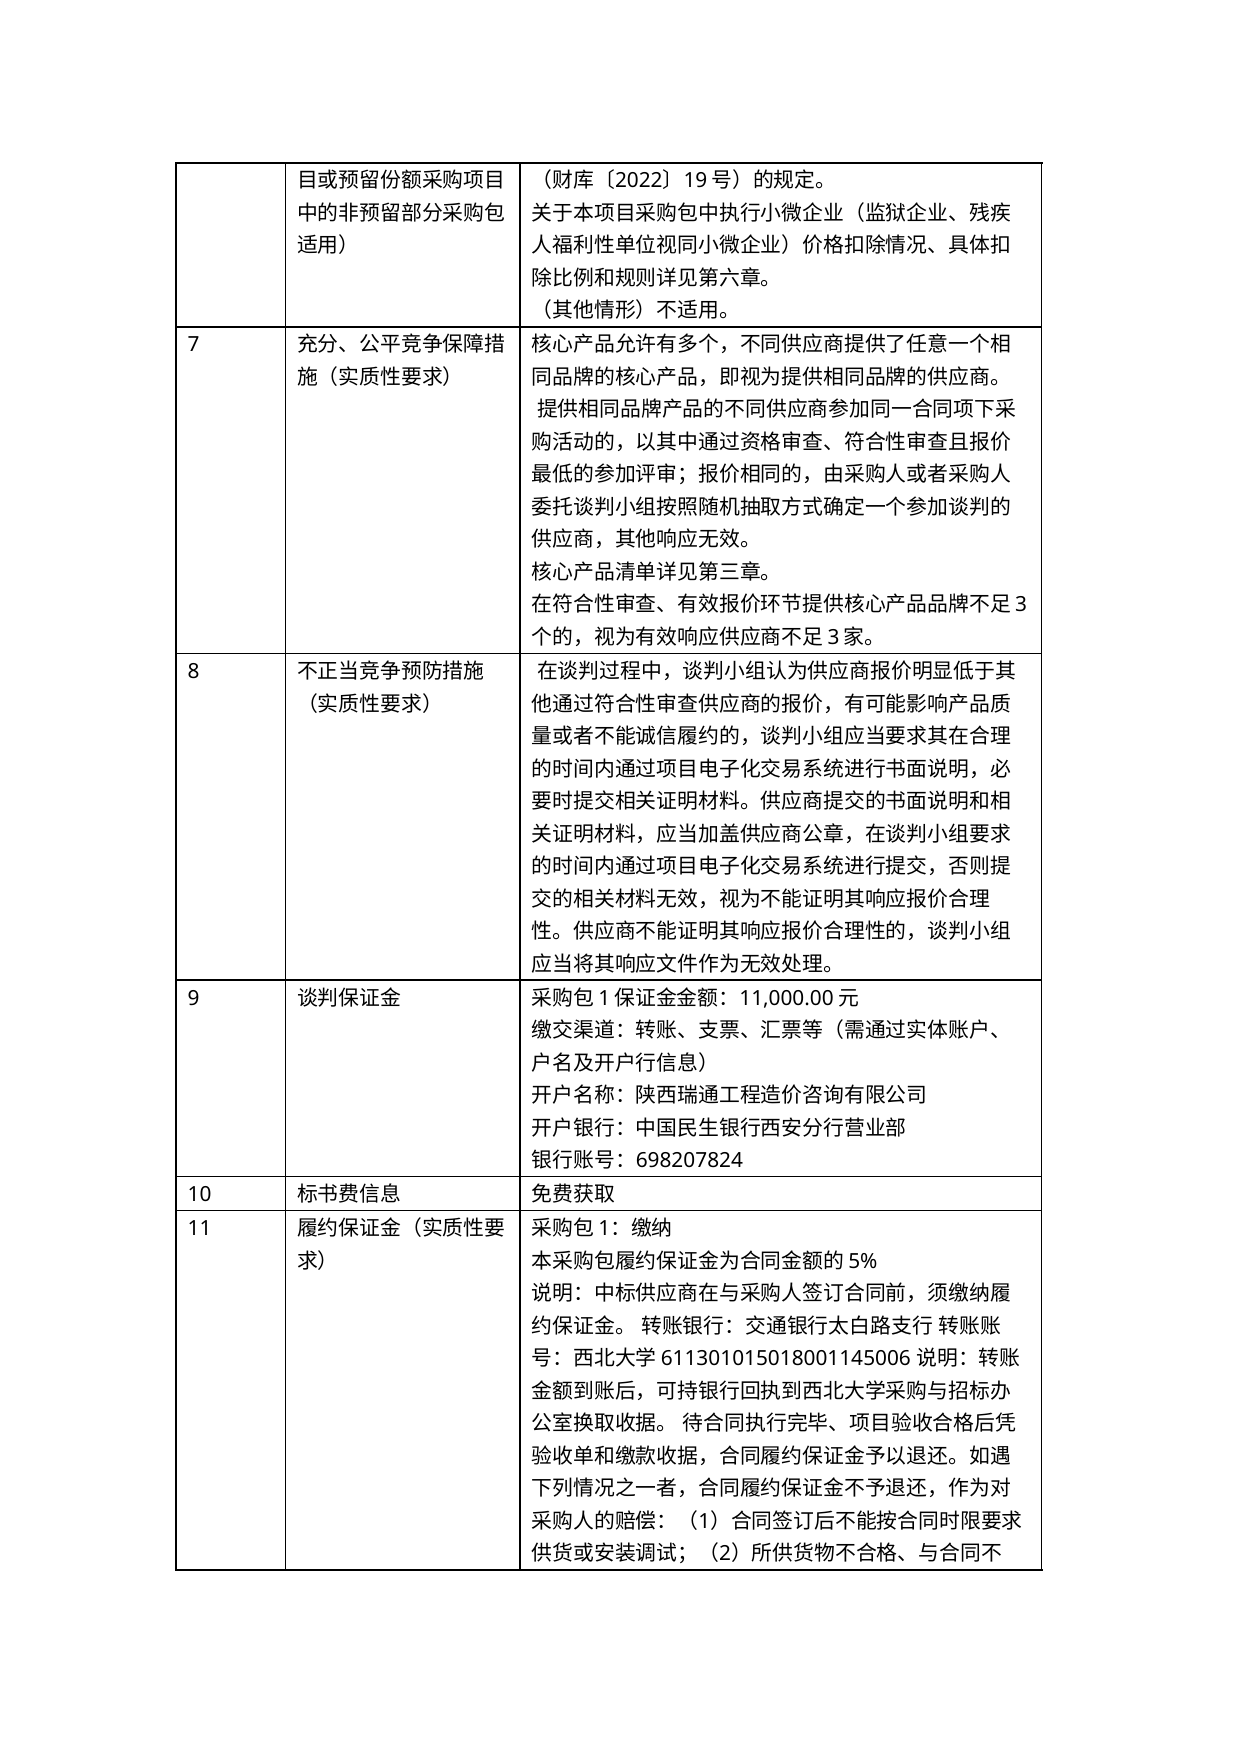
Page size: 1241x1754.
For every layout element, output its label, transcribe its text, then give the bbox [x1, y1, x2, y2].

table_cell 履约保证金（实质性要求） [286, 1211, 519, 1569]
table_cell 8 [177, 654, 285, 979]
table_cell 不正当竞争预防措施（实质性要求） [286, 654, 519, 979]
table_cell 9 [177, 981, 285, 1176]
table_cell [521, 164, 1041, 326]
table_cell 在谈判过程中，谈判小组认为供应商报价明显低于其他通过符合性审查供应商的报价，有可能影响产品质量或者不能诚信履约的，谈判小组应当要求其在合理的时间内通过项目电子化交易系统进行书面说明，必要时提交相关证明材料。供应商提交的书面说明和相关证明材料，应当加盖供应商公章，在谈判小组要求的时间内通过项目电子化交易系统进行提交，否则提交的相关材料无效，视为不能证明其响应报价合理性。供应商不能证明其响应报价合理性的，谈判小组应当将其响应文件作为无效处理。 [521, 654, 1041, 979]
table_cell 7 [177, 328, 285, 653]
table_cell 核心产品允许有多个，不同供应商提供了任意一个相同品牌的核心产品，即视为提供相同品牌的供应商。 提供相同品牌产品的不同供应商参加同一合同项下采购活动的，以其中通过资格审查、符合性审查且报价最低的参加评审；报价相同的，由采购人或者采购人委托谈判小组按照随机抽取方式确定一个参加谈判的供应商，其他响应无效。 核心产品清单详见第三章。 在符合性审查、有效报价环节提供核心产品品牌不足3个的，视为有效响应供应商不足3家。 [521, 328, 1041, 653]
table_cell 充分、公平竞争保障措施（实质性要求） [286, 328, 519, 653]
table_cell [521, 1211, 1041, 1569]
table_cell 采购包1保证金金额：11,000.00元 缴交渠道：转账、支票、汇票等（需通过实体账户、户名及开户行信息） 开户名称：陕西瑞通工程造价咨询有限公司 开户银行：中国民生银行西安分行营业部 银行账号：698207824 [521, 981, 1041, 1176]
table_cell 11 [177, 1211, 285, 1569]
table_cell 6 [177, 164, 285, 326]
table_cell 10 [177, 1177, 285, 1210]
table_cell 谈判保证金 [286, 981, 519, 1176]
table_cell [286, 164, 519, 326]
table_cell 标书费信息 [286, 1177, 519, 1210]
table_cell 免费获取 [521, 1177, 1041, 1210]
